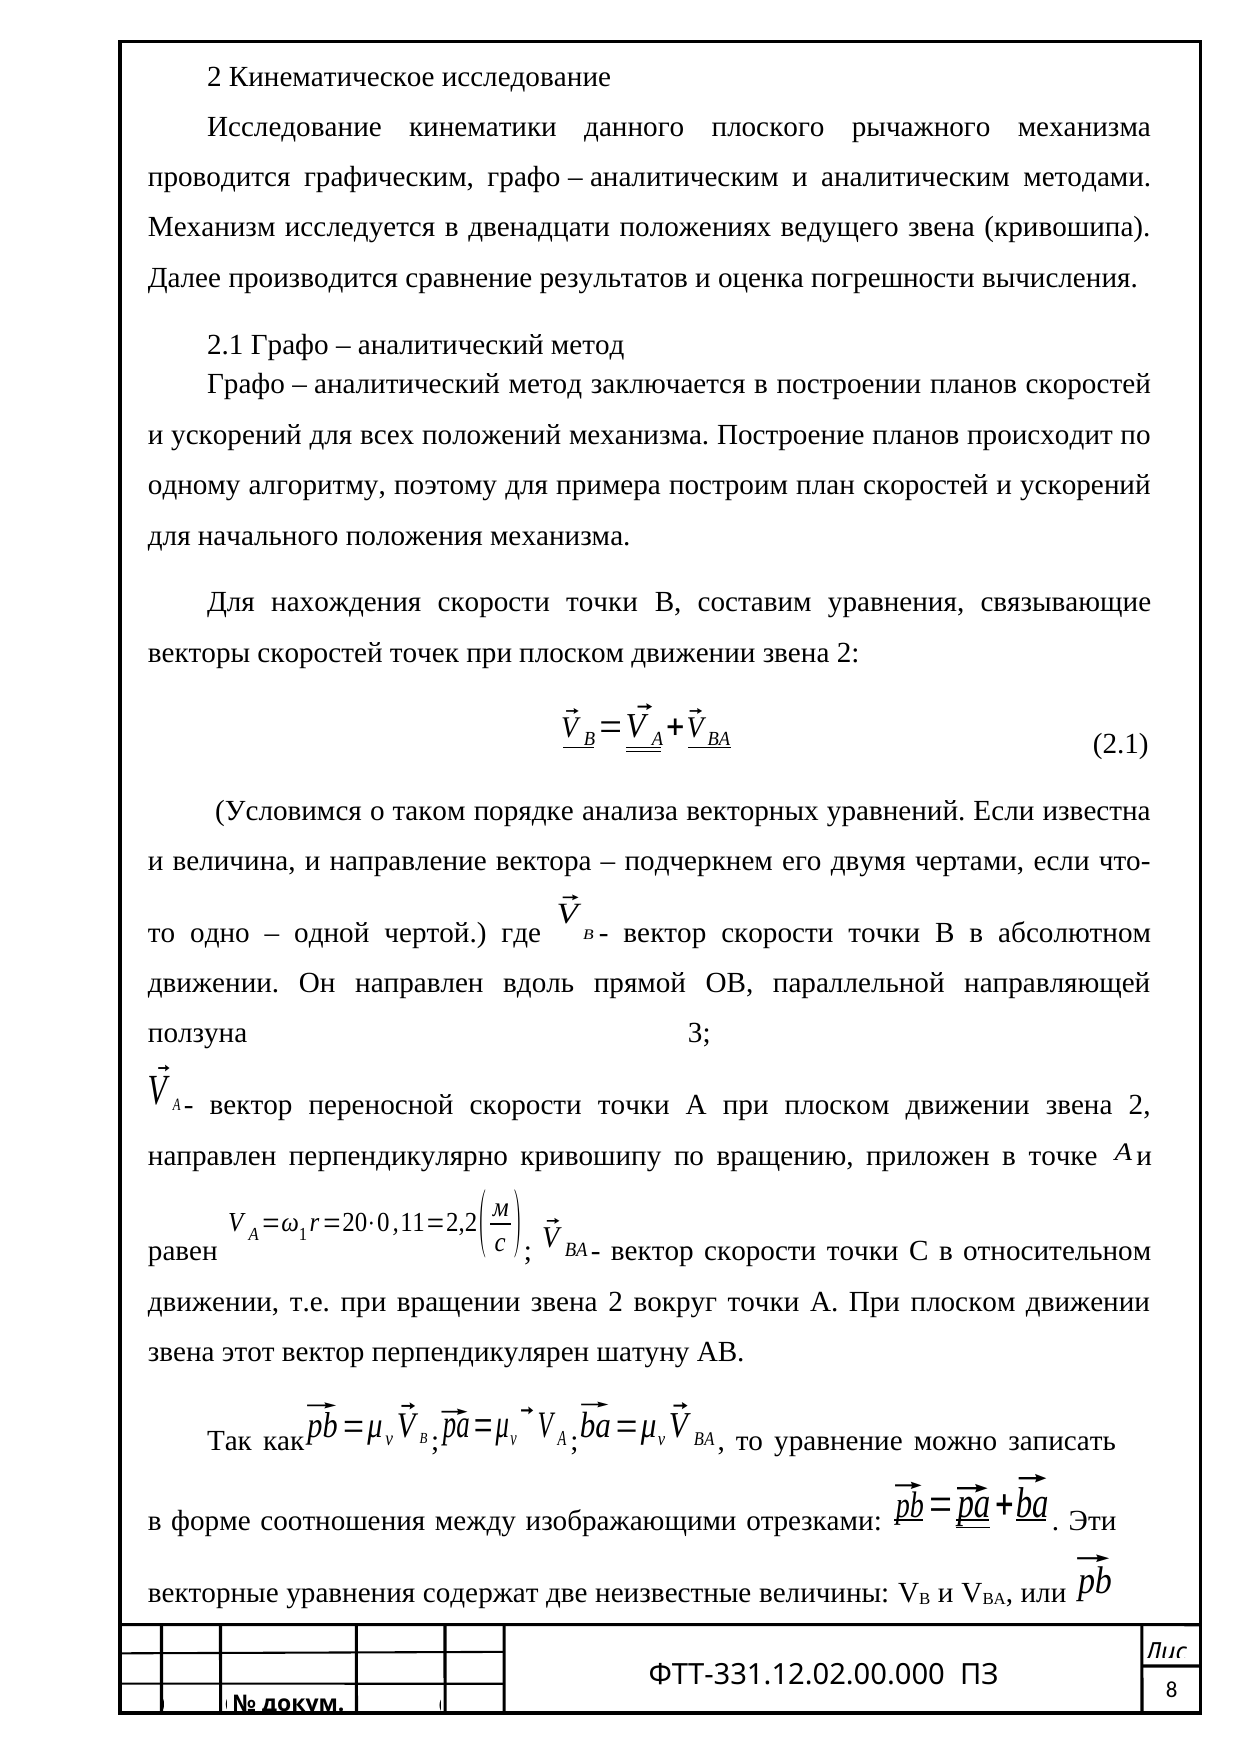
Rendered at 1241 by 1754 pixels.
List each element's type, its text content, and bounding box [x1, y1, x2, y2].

subtitle 2 Кинематическое исследование [148, 59, 1152, 92]
text Графо – аналитический метод заключается в построении планов скоростей и ускорений для всех положений механизма. Построение планов происходит по одному алгоритму, поэтому для примера построим план скоростей и ускорений для начального положения механизма. [148, 367, 1152, 551]
text (2.1) [148, 702, 1152, 760]
text Для нахождения скорости точки B, составим уравнения, связывающие векторы скоростей точек при плоском движении звена 2: [148, 584, 1152, 668]
text Исследование кинематики данного плоского рычажного механизма проводится графическим, графо – аналитическим и аналитическим методами. Механизм исследуется в двенадцати положениях ведущего звена (кривошипа). Далее производится сравнение результатов и оценка погрешности вычисления. [148, 109, 1152, 293]
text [148, 1401, 1116, 1608]
text (Условимся о таком порядке анализа векторных уравнений. Если известна и величина, и направление вектора – подчеркнем его двумя чертами, если что-то одно – одной чертой.) где - вектор скорости точки B в абсолютном движении. Он направлен вдоль прямой ОB, параллельной направляющей ползуна 3; - вектор переносной скорости точки А при плоском движении звена 2, направлен перпендикулярно кривошипу по вращению, приложен в точке и равен ; - вектор скорости точки С в относительном движении, т.е. при вращении звена 2 вокруг точки А. При плоском движении звена этот вектор перпендикулярен шатуну АB. [148, 793, 1152, 1367]
subtitle 2.1 Графо – аналитический метод [148, 327, 1152, 360]
